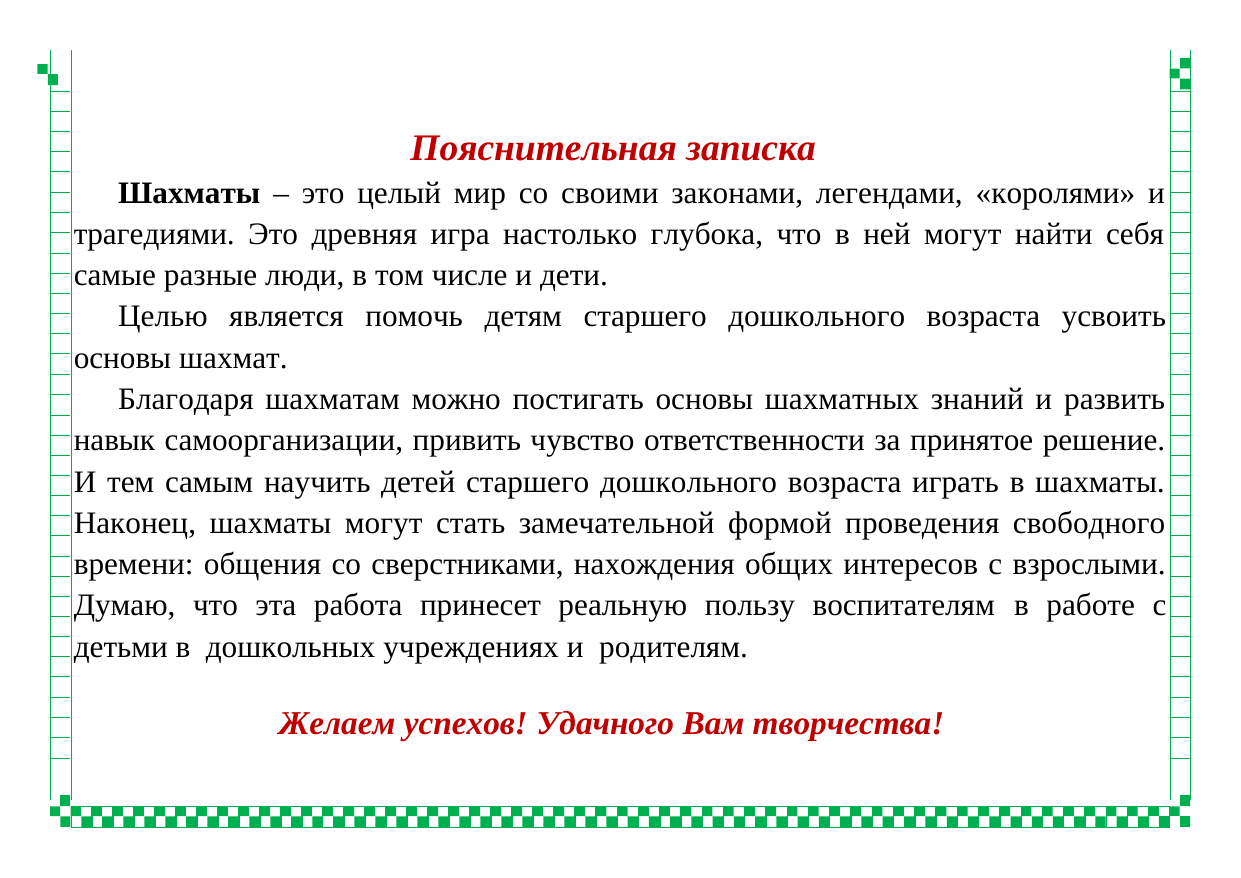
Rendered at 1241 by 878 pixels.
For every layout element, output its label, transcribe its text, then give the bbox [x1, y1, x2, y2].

text Благодаря шахматам можно постигать основы шахматных знаний и развить навык самоорганизации, привить чувство ответственности за принятое решение. И тем самым научить детей старшего дошкольного возраста играть в шахматы. Наконец, шахматы могут стать замечательной формой проведения свободного времени: общения со сверстниками, нахождения общих интересов с взрослыми. Думаю, что эта работа принесет реальную пользу воспитателям в работе с детьми в дошкольных учреждениях и родителям. [73, 380, 1167, 664]
text Целью является помочь детям старшего дошкольного возраста усвоить основы шахмат. [73, 298, 1166, 375]
text Пояснительная записка [410, 125, 1170, 168]
text Шахматы – это целый мир со своими законами, легендами, «королями» и трагедиями. Это древняя игра настолько глубока, что в ней могут найти себя самые разные люди, в том числе и дети. [73, 174, 1166, 292]
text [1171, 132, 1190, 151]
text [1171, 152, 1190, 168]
subtitle Желаем успехов! Удачного Вам творчества! [72, 703, 1167, 741]
